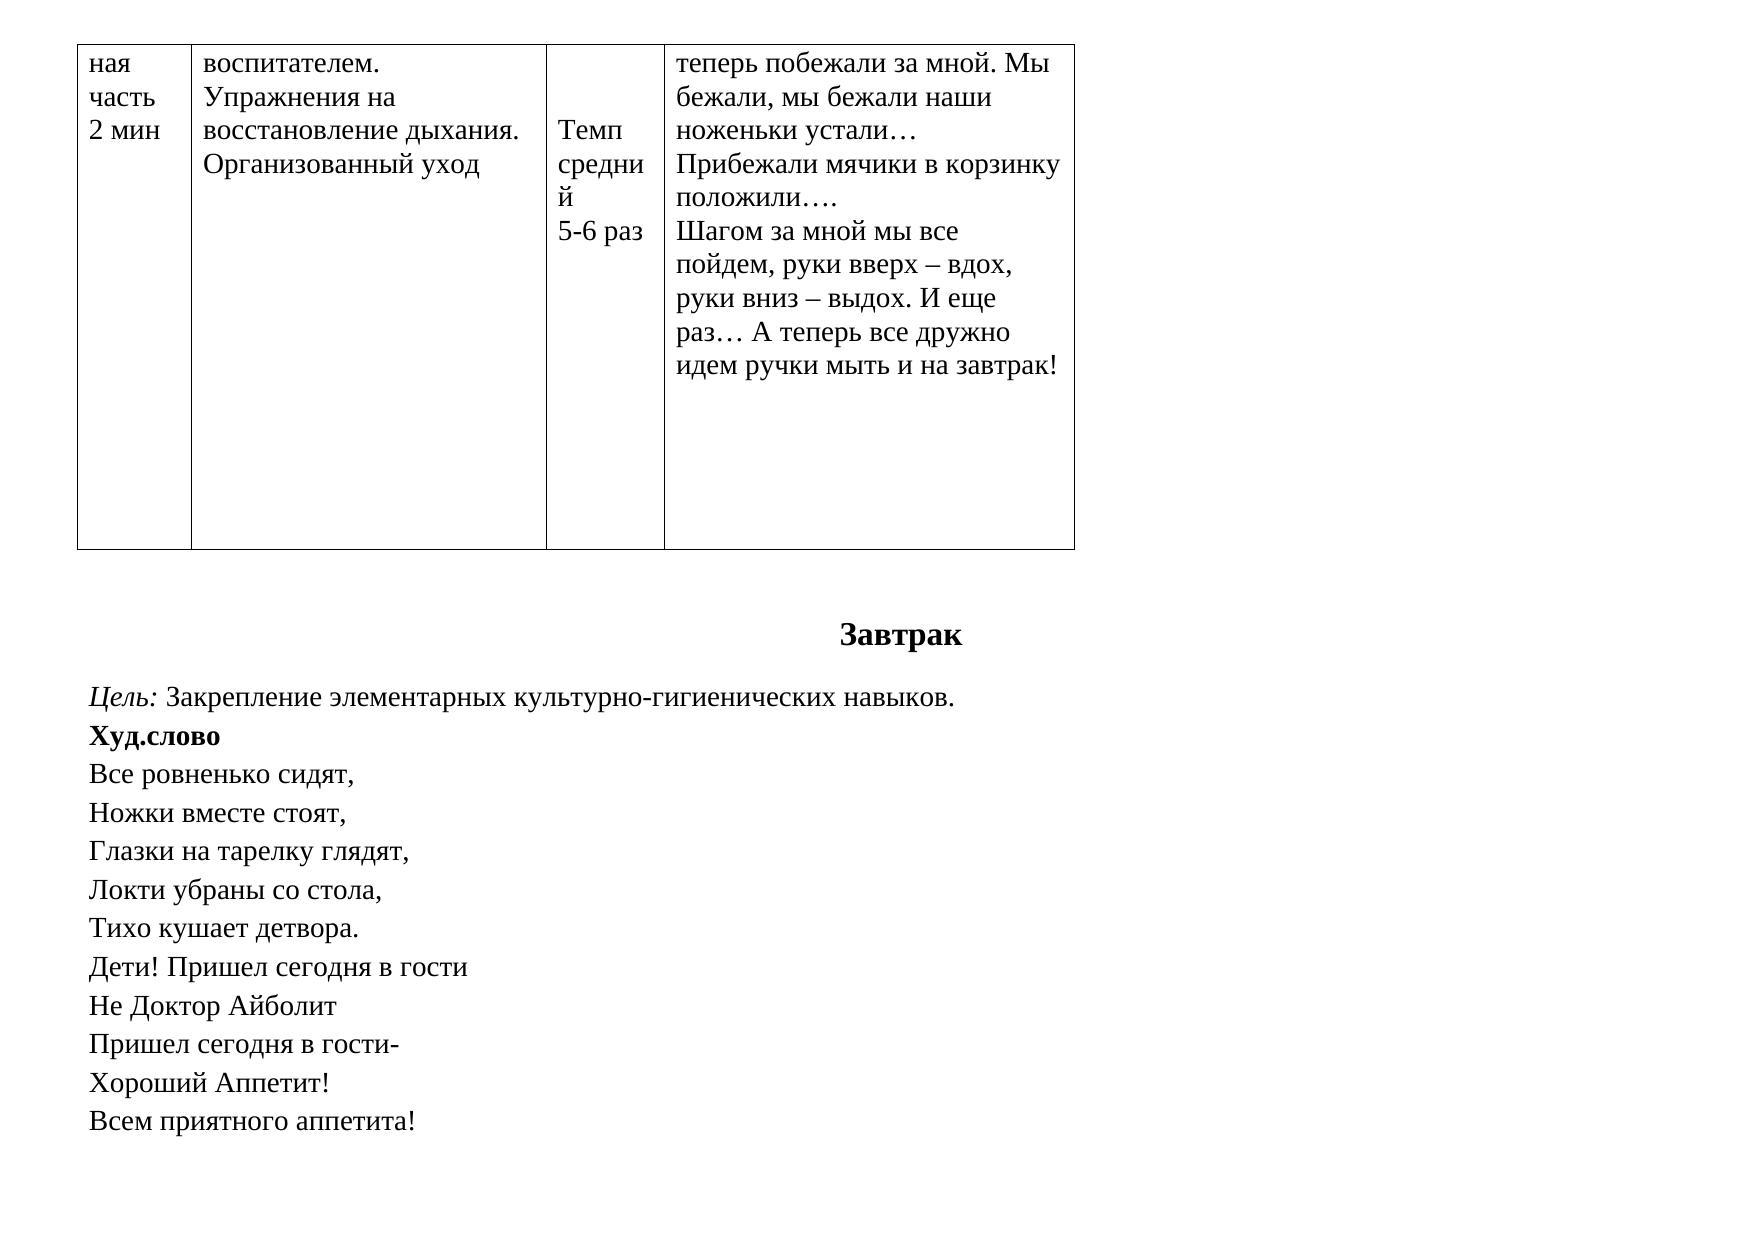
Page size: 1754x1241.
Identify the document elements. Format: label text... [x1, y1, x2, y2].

text Не Доктор Айболит [89, 988, 1713, 1021]
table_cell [78, 45, 191, 548]
text Локти убраны со стола, [89, 872, 1713, 906]
text Глазки на тарелку глядят, [89, 833, 1713, 867]
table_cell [192, 45, 546, 548]
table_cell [665, 45, 1074, 548]
text Дети! Пришел сегодня в гости [89, 949, 1713, 983]
text Ножки вместе стоят, [89, 795, 1713, 828]
text Всем приятного аппетита! [89, 1103, 1713, 1137]
text Цель: Закрепление элементарных культурно-гигиенических навыков. Худ.слово Все ровненько сидят, [89, 679, 1713, 790]
text Пришел сегодня в гости- [89, 1026, 1713, 1060]
text Хороший Аппетит! [89, 1065, 1713, 1098]
text Завтрак [89, 614, 1713, 653]
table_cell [547, 45, 664, 548]
text Тихо кушает детвора. [89, 911, 1713, 944]
